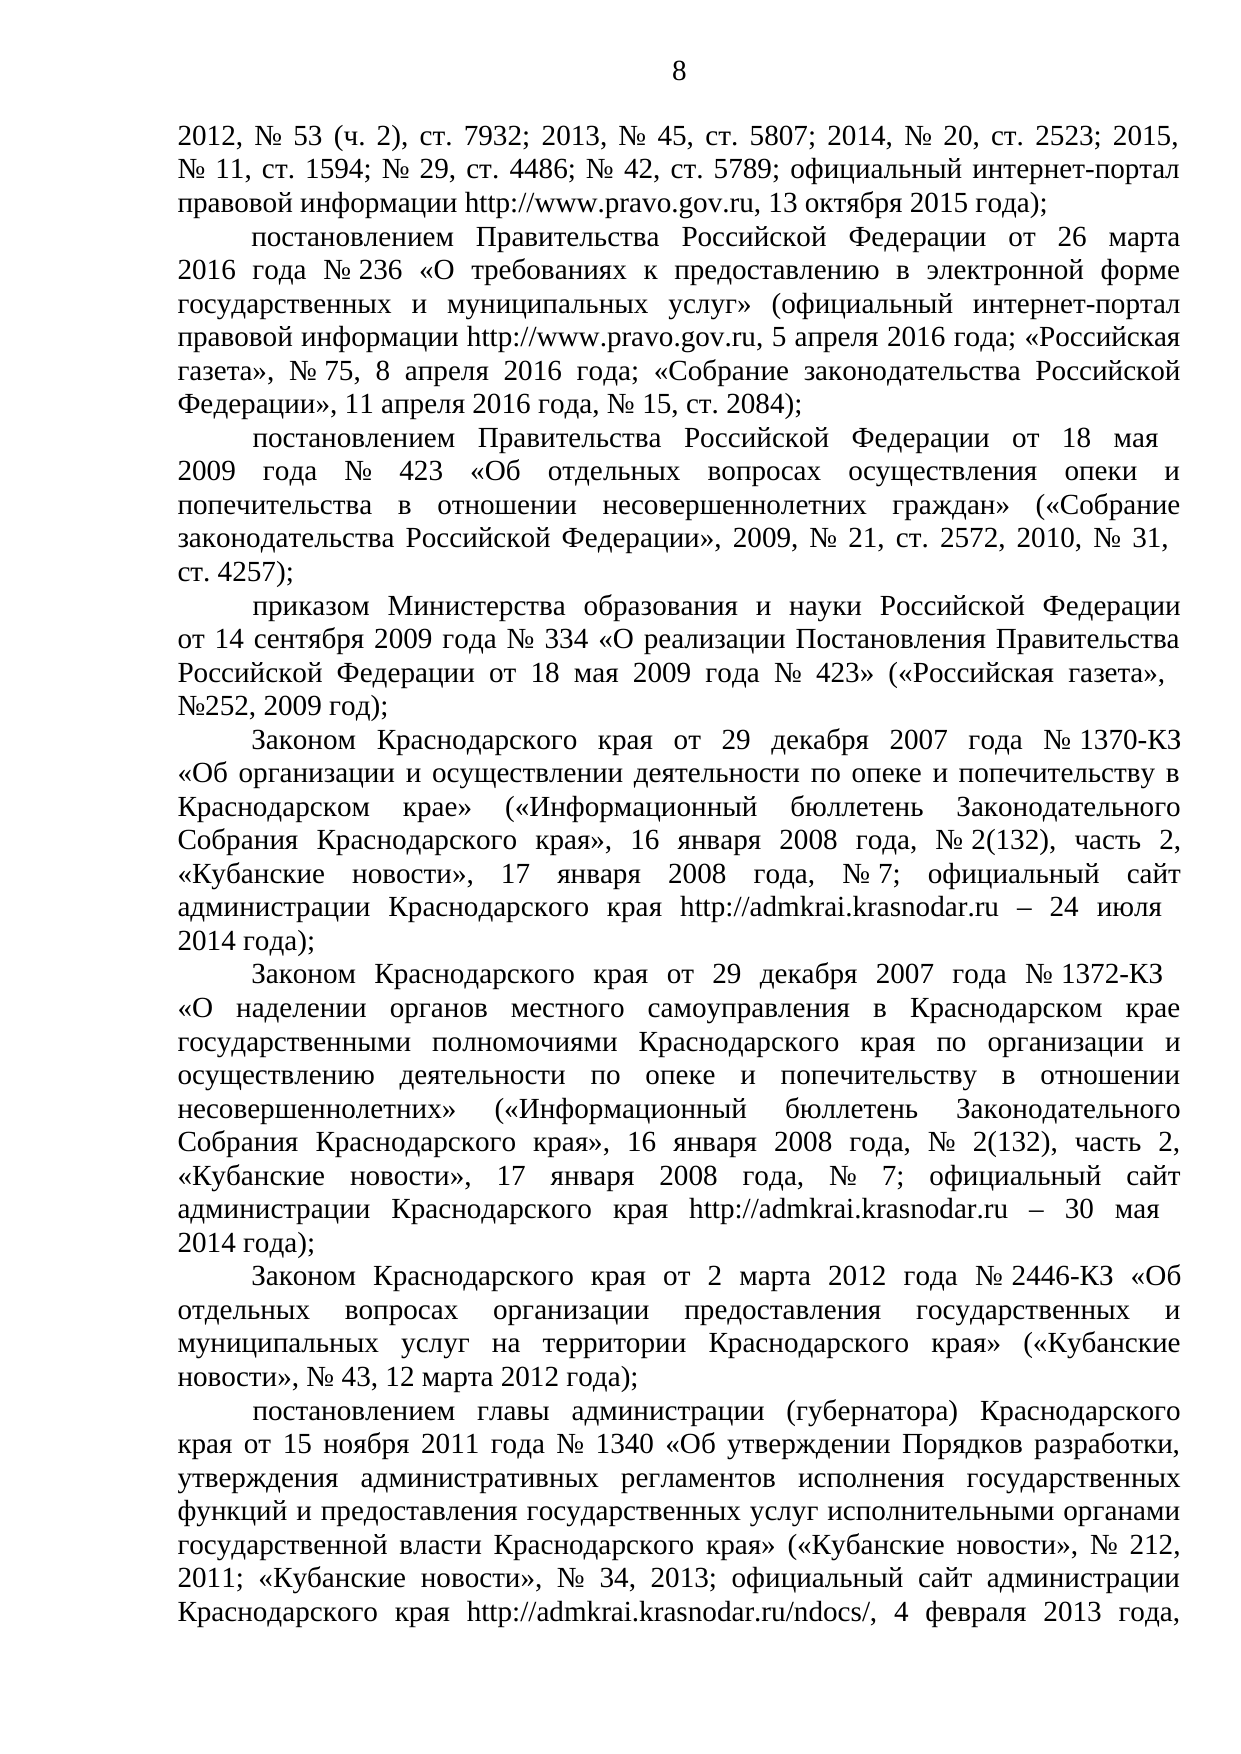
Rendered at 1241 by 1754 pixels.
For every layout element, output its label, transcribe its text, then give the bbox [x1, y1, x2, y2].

text приказом Министерства образования и науки Российской Федерации от 14 сентября 2009 года № 334 «О реализации Постановления Правительства Российской Федерации от 18 мая 2009 года № 423» («Российская газета», №252, 2009 год); [177, 588, 1181, 722]
text Законом Краснодарского края от 2 марта 2012 года № 2446-КЗ «Об отдельных вопросах организации предоставления государственных и муниципальных услуг на территории Краснодарского края» («Кубанские новости», № 43, 12 марта 2012 года); [177, 1258, 1181, 1393]
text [177, 1393, 1181, 1627]
text постановлением Правительства Российской Федерации от 26 марта 2016 года № 236 «О требованиях к предоставлению в электронной форме государственных и муниципальных услуг» (официальный интернет-портал правовой информации http://www.pravo.gov.ru, 5 апреля 2016 года; «Российская газета», № 75, 8 апреля 2016 года; «Собрание законодательства Российской Федерации», 11 апреля 2016 года, № 15, ст. 2084); [177, 219, 1181, 420]
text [177, 118, 1181, 219]
text Законом Краснодарского края от 29 декабря 2007 года № 1372-КЗ «О наделении органов местного самоуправления в Краснодарском крае государственными полномочиями Краснодарского края по организации и осуществлению деятельности по опеке и попечительству в отношении несовершеннолетних» («Информационный бюллетень Законодательного Собрания Краснодарского края», 16 января 2008 года, № 2(132), часть 2, «Кубанские новости», 17 января 2008 года, № 7; официальный сайт администрации Краснодарского края http://admkrai.krasnodar.ru – 30 мая 2014 года); [177, 957, 1181, 1258]
text постановлением Правительства Российской Федерации от 18 мая 2009 года № 423 «Об отдельных вопросах осуществления опеки и попечительства в отношении несовершеннолетних граждан» («Собрание законодательства Российской Федерации», 2009, № 21, ст. 2572, 2010, № 31, ст. 4257); [177, 420, 1181, 588]
text Законом Краснодарского края от 29 декабря 2007 года № 1370-КЗ «Об организации и осуществлении деятельности по опеке и попечительству в Краснодарском крае» («Информационный бюллетень Законодательного Собрания Краснодарского края», 16 января 2008 года, № 2(132), часть 2, «Кубанские новости», 17 января 2008 года, № 7; официальный сайт администрации Краснодарского края http://admkrai.krasnodar.ru – 24 июля 2014 года); [177, 722, 1181, 957]
